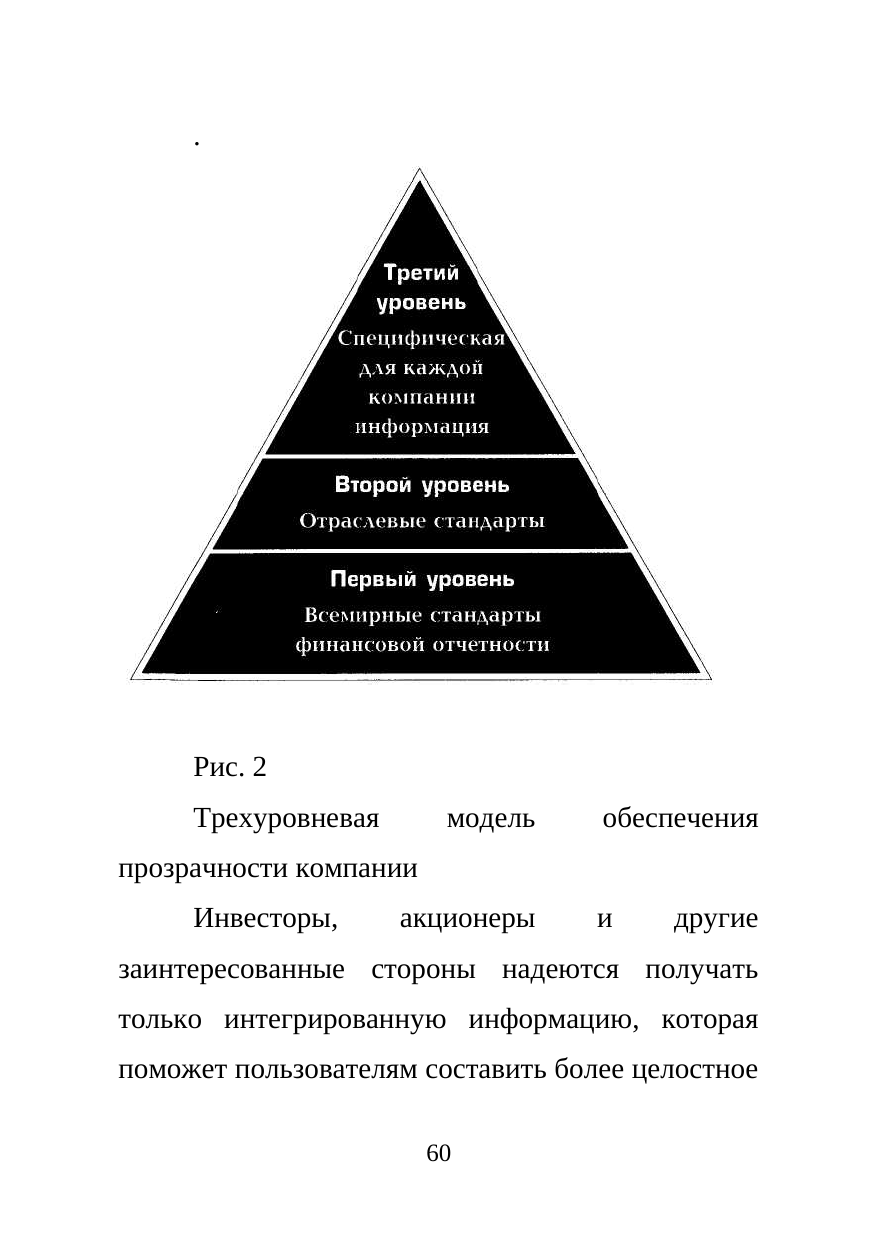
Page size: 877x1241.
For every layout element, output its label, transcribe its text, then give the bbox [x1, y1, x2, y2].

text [118, 900, 759, 1085]
picture [118, 166, 717, 685]
text Трехуровневая модель обеспечения прозрачности компании [118, 800, 759, 884]
text Рис. 2 [118, 749, 759, 783]
